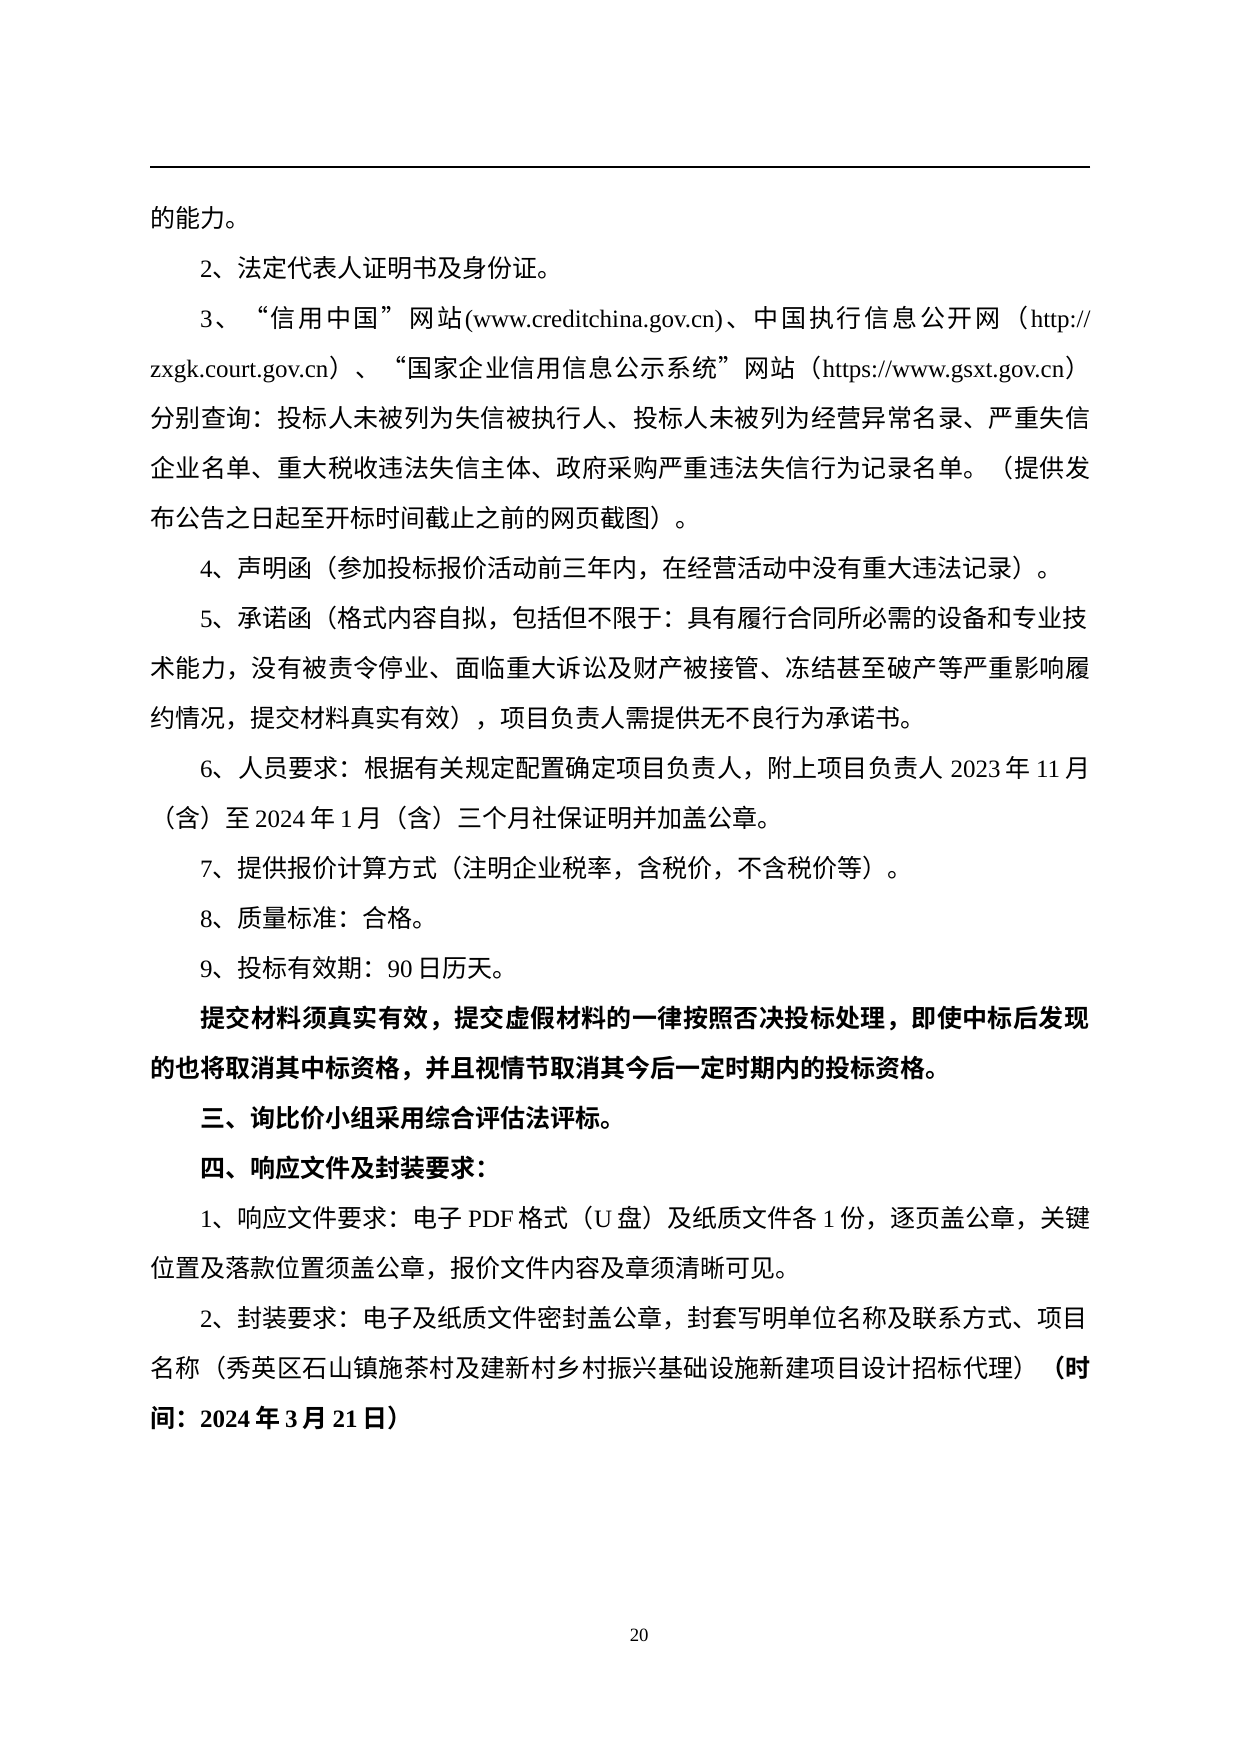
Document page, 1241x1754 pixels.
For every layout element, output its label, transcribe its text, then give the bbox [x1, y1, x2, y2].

text 9、投标有效期：90日历天。 [150, 937, 1090, 987]
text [150, 187, 1090, 237]
text 5、承诺函（格式内容自拟，包括但不限于：具有履行合同所必需的设备和专业技术能力，没有被责令停业、面临重大诉讼及财产被接管、冻结甚至破产等严重影响履约情况，提交材料真实有效），项目负责人需提供无不良行为承诺书。 [150, 587, 1090, 737]
text 7、提供报价计算方式（注明企业税率，含税价，不含税价等）。 [150, 837, 1090, 887]
text 3、“信用中国”网站(www.creditchina.gov.cn)、中国执行信息公开网（http://zxgk.court.gov.cn）、“国家企业信用信息公示系统”网站（https://www.gsxt.gov.cn）分别查询：投标人未被列为失信被执行人、投标人未被列为经营异常名录、严重失信企业名单、重大税收违法失信主体、政府采购严重违法失信行为记录名单。（提供发布公告之日起至开标时间截止之前的网页截图）。 [150, 287, 1090, 537]
text 2、封装要求：电子及纸质文件密封盖公章，封套写明单位名称及联系方式、项目名称（秀英区石山镇施茶村及建新村乡村振兴基础设施新建项目设计招标代理）（时间：2024年3月21日） [150, 1287, 1090, 1437]
text 提交材料须真实有效，提交虚假材料的一律按照否决投标处理，即使中标后发现的也将取消其中标资格，并且视情节取消其今后一定时期内的投标资格。 [150, 987, 1090, 1087]
text 2、法定代表人证明书及身份证。 [150, 237, 1090, 287]
text 8、质量标准：合格。 [150, 887, 1090, 937]
text 6、人员要求：根据有关规定配置确定项目负责人，附上项目负责人2023年11月（含）至2024年1月（含）三个月社保证明并加盖公章。 [150, 737, 1090, 837]
text 4、声明函（参加投标报价活动前三年内，在经营活动中没有重大违法记录）。 [150, 537, 1090, 587]
text 1、响应文件要求：电子PDF格式（U盘）及纸质文件各1份，逐页盖公章，关键位置及落款位置须盖公章，报价文件内容及章须清晰可见。 [150, 1187, 1090, 1287]
text 四、响应文件及封装要求： [150, 1137, 1090, 1187]
text 三、询比价小组采用综合评估法评标。 [150, 1087, 1090, 1137]
